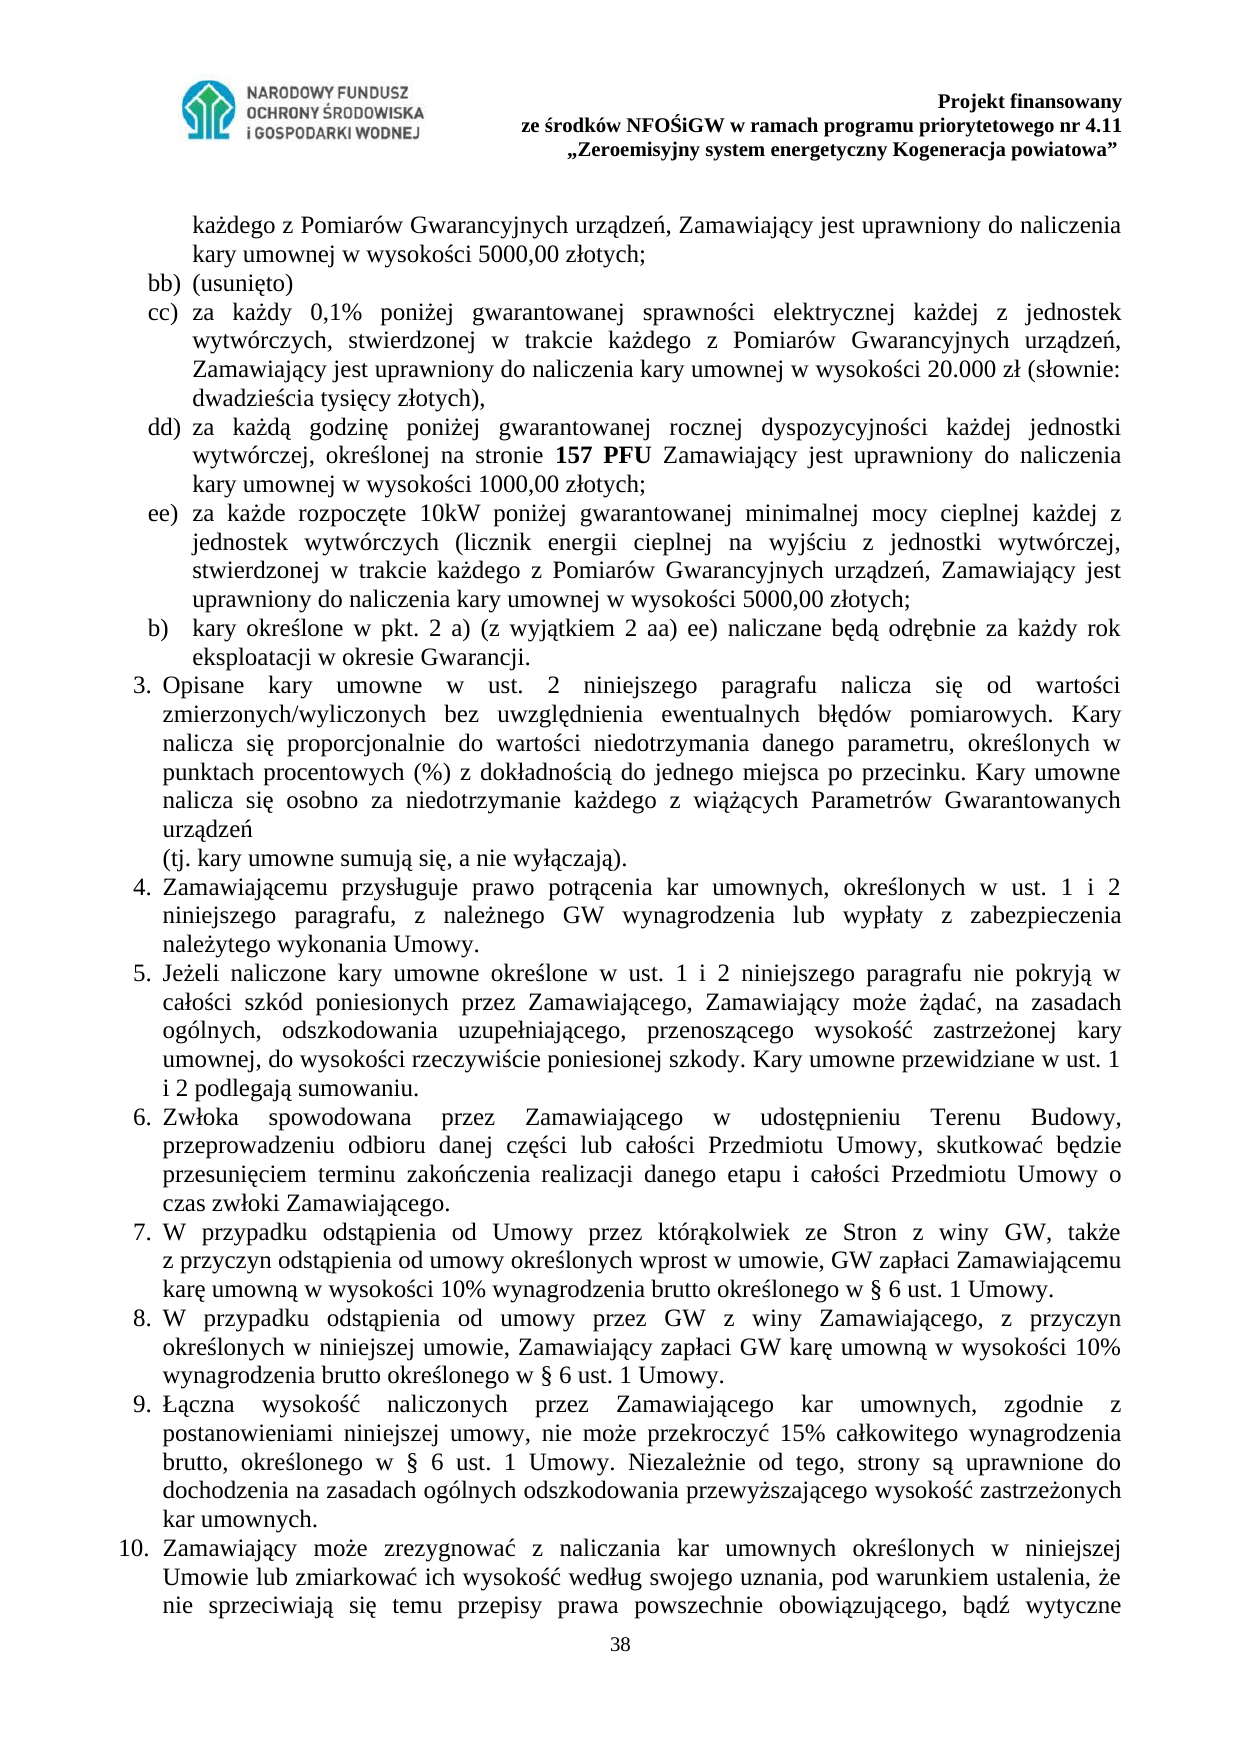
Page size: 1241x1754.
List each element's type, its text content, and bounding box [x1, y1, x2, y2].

text 6. Zwłoka spowodowana przez Zamawiającego w udostępnieniu Terenu Budowy, przeprowadzeniu odbioru danej części lub całości Przedmiotu Umowy, skutkować będzie przesunięciem terminu zakończenia realizacji danego etapu i całości Przedmiotu Umowy o czas zwłoki Zamawiającego. [133, 1102, 1122, 1217]
text dd) za każdą godzinę poniżej gwarantowanej rocznej dyspozycyjności każdej jednostki wytwórczej, określonej na stronie 157 PFU Zamawiający jest uprawniony do naliczenia kary umownej w wysokości 1000,00 złotych; [148, 412, 1122, 498]
text bb) (usunięto) [148, 268, 1122, 297]
text cc) za każdy 0,1% poniżej gwarantowanej sprawności elektrycznej każdej z jednostek wytwórczych, stwierdzonej w trakcie każdego z Pomiarów Gwarancyjnych urządzeń, Zamawiający jest uprawniony do naliczenia kary umownej w wysokości 20.000 zł (słownie: dwadzieścia tysięcy złotych), [148, 297, 1122, 412]
text ee) za każde rozpoczęte 10kW poniżej gwarantowanej minimalnej mocy cieplnej każdej z jednostek wytwórczych (licznik energii cieplnej na wyjściu z jednostki wytwórczej, stwierdzonej w trakcie każdego z Pomiarów Gwarancyjnych urządzeń, Zamawiający jest uprawniony do naliczenia kary umownej w wysokości 5000,00 złotych; [148, 498, 1122, 613]
picture [177, 47, 429, 174]
text 9. Łączna wysokość naliczonych przez Zamawiającego kar umownych, zgodnie z postanowieniami niniejszej umowy, nie może przekroczyć 15% całkowitego wynagrodzenia brutto, określonego w § 6 ust. 1 Umowy. Niezależnie od tego, strony są uprawnione do dochodzenia na zasadach ogólnych odszkodowania przewyższającego wysokość zastrzeżonych kar umownych. [133, 1389, 1122, 1533]
text 5. Jeżeli naliczone kary umowne określone w ust. 1 i 2 niniejszego paragrafu nie pokryją w całości szkód poniesionych przez Zamawiającego, Zamawiający może żądać, na zasadach ogólnych, odszkodowania uzupełniającego, przenoszącego wysokość zastrzeżonej kary umownej, do wysokości rzeczywiście poniesionej szkody. Kary umowne przewidziane w ust. 1 i 2 podlegają sumowaniu. [133, 958, 1122, 1102]
text 4. Zamawiającemu przysługuje prawo potrącenia kar umownych, określonych w ust. 1 i 2 niniejszego paragrafu, z należnego GW wynagrodzenia lub wypłaty z zabezpieczenia należytego wykonania Umowy. [133, 872, 1122, 958]
text 8. W przypadku odstąpienia od umowy przez GW z winy Zamawiającego, z przyczyn określonych w niniejszej umowie, Zamawiający zapłaci GW karę umowną w wysokości 10% wynagrodzenia brutto określonego w § 6 ust. 1 Umowy. [133, 1303, 1122, 1389]
text b) kary określone w pkt. 2 a) (z wyjątkiem 2 aa) ee) naliczane będą odrębnie za każdy rok eksploatacji w okresie Gwarancji. [148, 613, 1122, 670]
text 7. W przypadku odstąpienia od Umowy przez którąkolwiek ze Stron z winy GW, także z przyczyn odstąpienia od umowy określonych wprost w umowie, GW zapłaci Zamawiającemu karę umowną w wysokości 10% wynagrodzenia brutto określonego w § 6 ust. 1 Umowy. [133, 1217, 1122, 1303]
text 3. Opisane kary umowne w ust. 2 niniejszego paragrafu nalicza się od wartości zmierzonych/wyliczonych bez uwzględnienia ewentualnych błędów pomiarowych. Kary nalicza się proporcjonalnie do wartości niedotrzymania danego parametru, określonych w punktach procentowych (%) z dokładnością do jednego miejsca po przecinku. Kary umowne nalicza się osobno za niedotrzymanie każdego z wiążących Parametrów Gwarantowanych urządzeń (tj. kary umowne sumują się, a nie wyłączają). [133, 670, 1122, 872]
